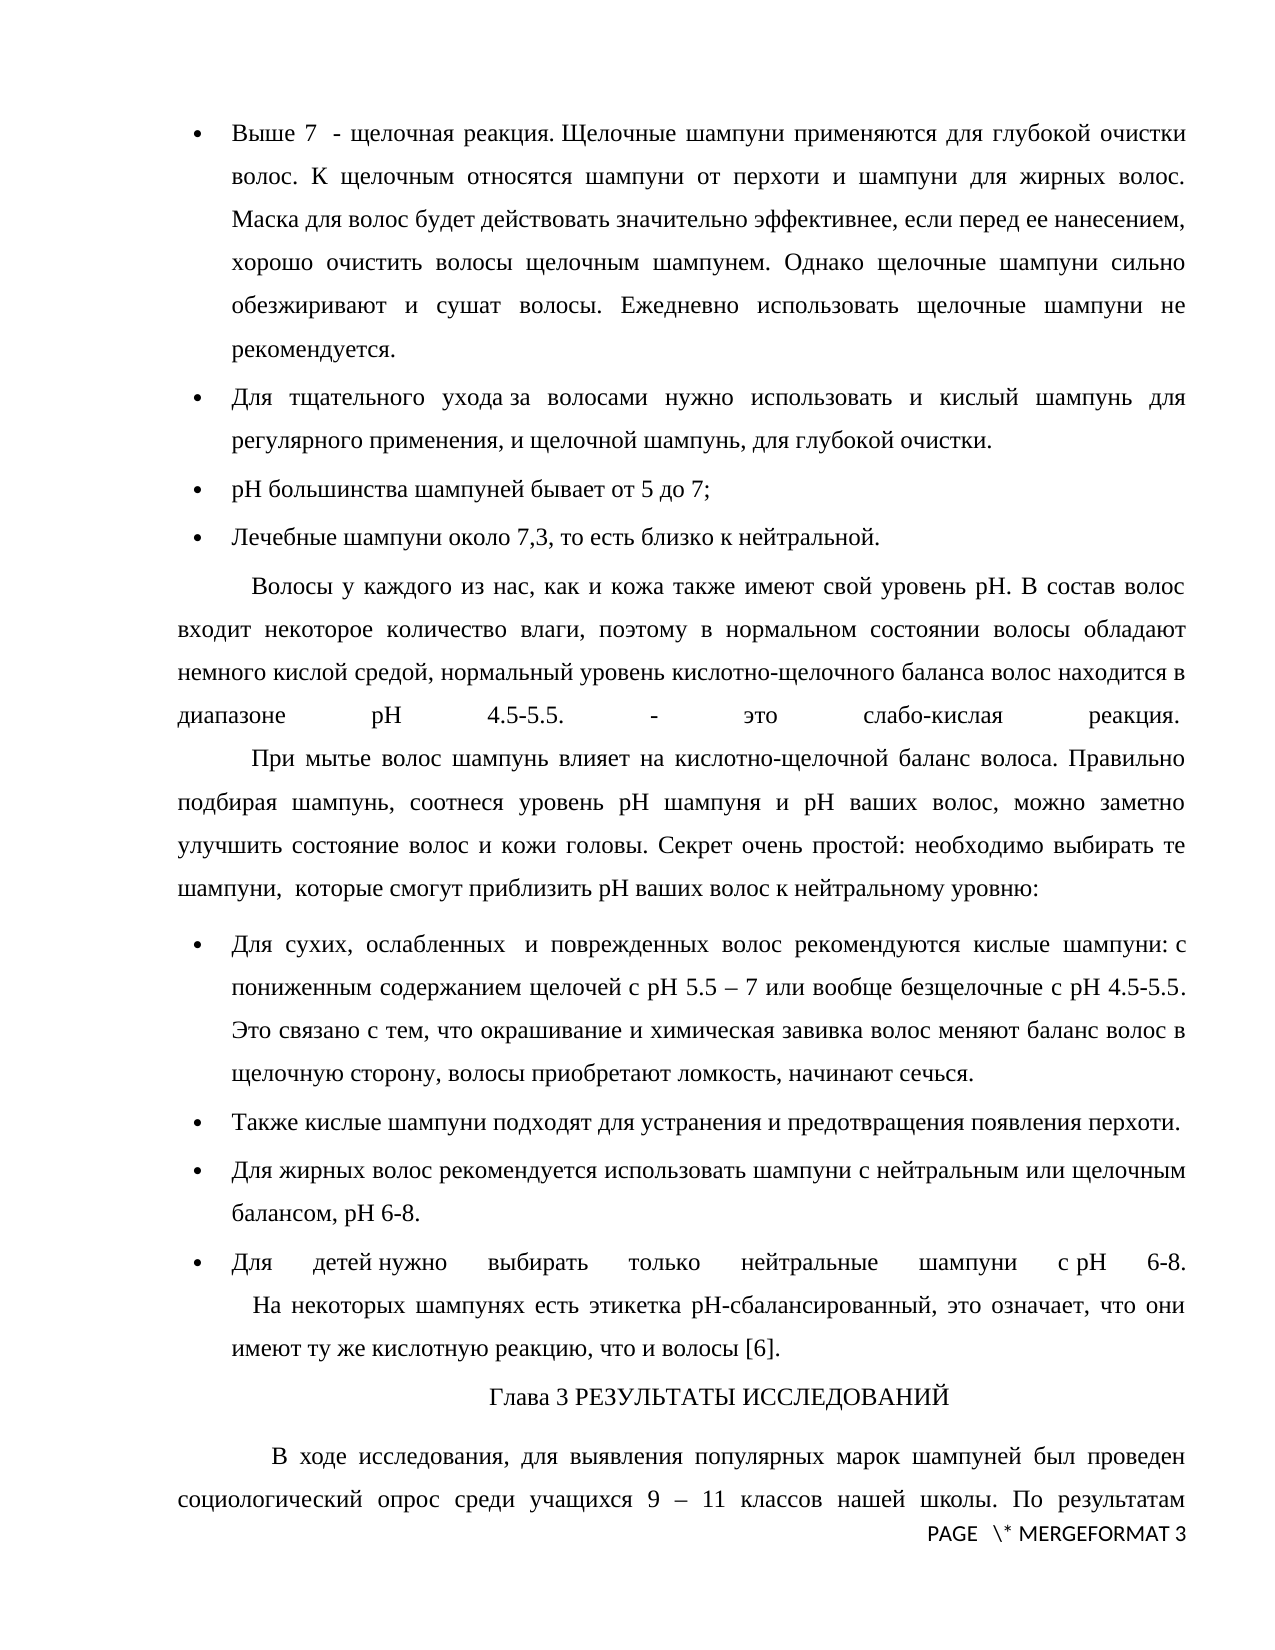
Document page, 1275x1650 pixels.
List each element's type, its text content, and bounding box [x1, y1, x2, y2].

list Лечебные шампуни около 7,3, то есть близко к нейтральной. [194, 522, 1186, 551]
text Волосы у каждого из нас, как и кожа также имеют свой уровень pH. В состав волос входит некоторое количество влаги, поэтому в нормальном состоянии волосы обладают немного кислой средой, нормальный уровень кислотно-щелочного баланса волос находится в диапазоне pH 4.5-5.5. - это слабо-кислая реакция. При мытье волос шампунь влияет на кислотно-щелочной баланс волоса. Правильно подбирая шампунь, соотнеся уровень pH шампуня и pH ваших волос, можно заметно улучшить состояние волос и кожи головы. Секрет очень простой: необходимо выбирать те шампуни, которые смогут приблизить pH ваших волос к нейтральному уровню: [177, 571, 1186, 902]
list рН большинства шампуней бывает от 5 до 7; [194, 474, 1186, 503]
list Глава 3 РЕЗУЛЬТАТЫ ИССЛЕДОВАНИЙ [252, 1382, 1186, 1410]
list Для сухих, ослабленных и поврежденных волос рекомендуются кислые шампуни: с пониженным содержанием щелочей c pH 5.5 – 7 или вообще безщелочные c pH 4.5-5.5. Это связано с тем, что окрашивание и химическая завивка волос меняют баланс волос в щелочную сторону, волосы приобретают ломкость, начинают сечься. [194, 929, 1186, 1087]
list Также кислые шампуни подходят для устранения и предотвращения появления перхоти. [194, 1107, 1186, 1135]
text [177, 1441, 1186, 1513]
list Для детей нужно выбирать только нейтральные шампуни с pH 6-8. На некоторых шампунях есть этикетка рН-сбалансированный, это означает, что они имеют ту же кислотную реакцию, что и волосы [6]. [194, 1247, 1186, 1362]
list Для жирных волос рекомендуется использовать шампуни с нейтральным или щелочным балансом, pH 6-8. [194, 1155, 1186, 1227]
list Для тщательного ухода за волосами нужно использовать и кислый шампунь для регулярного применения, и щелочной шампунь, для глубокой очистки. [194, 382, 1186, 454]
list Выше 7 - щелочная реакция. Щелочные шампуни применяются для глубокой очистки волос. К щелочным относятся шампуни от перхоти и шампуни для жирных волос. Маска для волос будет действовать значительно эффективнее, если перед ее нанесением, хорошо очистить волосы щелочным шампунем. Однако щелочные шампуни сильно обезжиривают и сушат волосы. Ежедневно использовать щелочные шампуни не рекомендуется. [194, 118, 1186, 362]
